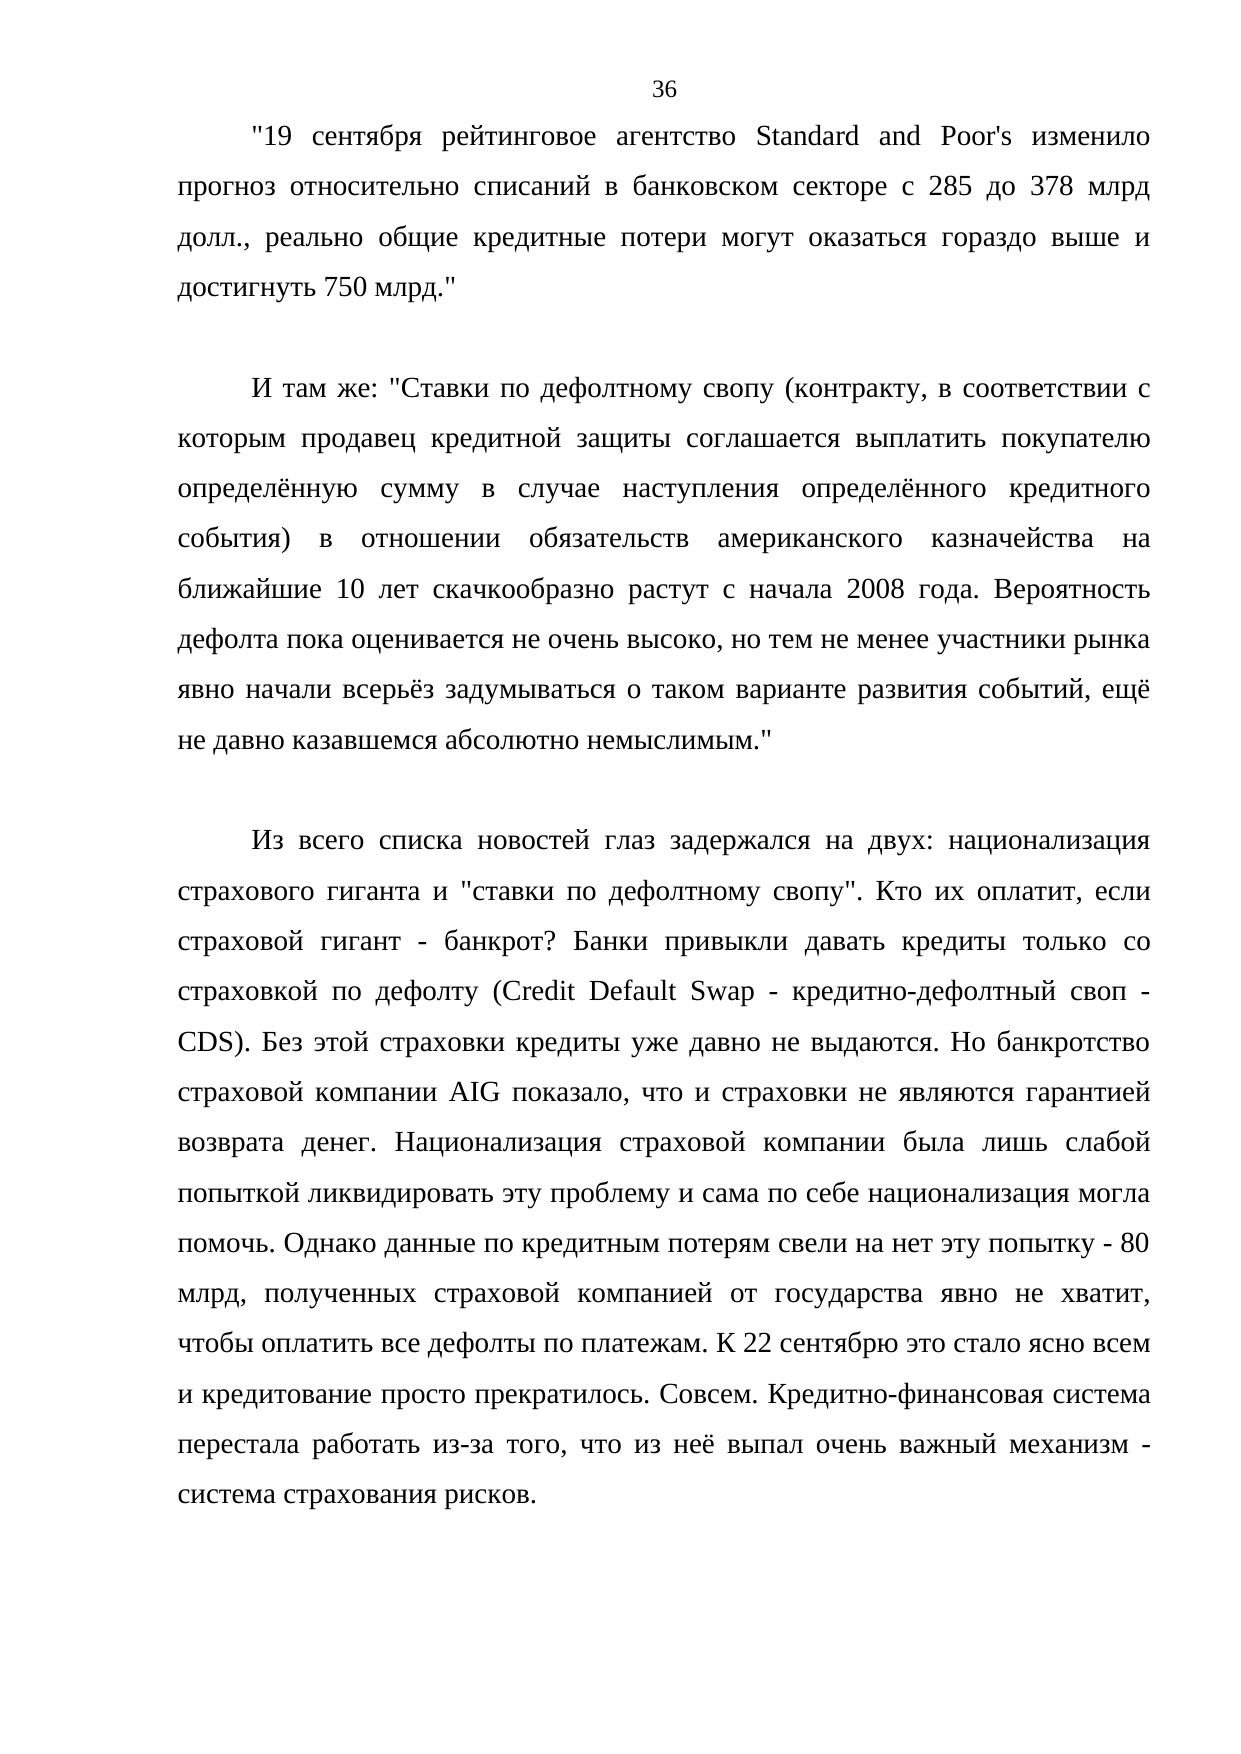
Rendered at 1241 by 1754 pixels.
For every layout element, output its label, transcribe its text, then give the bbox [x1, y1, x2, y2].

text "19 сентября рейтинговое агентство Standard and Poor's изменило прогноз относительно списаний в банковском секторе с 285 до 378 млрд долл., реально общие кредитные потери могут оказаться гораздо выше и достигнуть 750 млрд." [177, 118, 1152, 303]
text И там же: "Ставки по дефолтному свопу (контракту, в соответствии с которым продавец кредитной защиты соглашается выплатить покупателю определённую сумму в случае наступления определённого кредитного события) в отношении обязательств американского казначейства на ближайшие 10 лет скачкообразно растут с начала 2008 года. Вероятность дефолта пока оценивается не очень высоко, но тем не менее участники рынка явно начали всерьёз задумываться о таком варианте развития событий, ещё не давно казавшемся абсолютно немыслимым." [177, 370, 1152, 755]
text Из всего списка новостей глаз задержался на двух: национализация страхового гиганта и "ставки по дефолтному свопу". Кто их оплатит, если страховой гигант - банкрот? Банки привыкли давать кредиты только со страховкой по дефолту (Credit Default Swap - кредитно-дефолтный своп - CDS). Без этой страховки кредиты уже давно не выдаются. Но банкротство страховой компании AIG показало, что и страховки не являются гарантией возврата денег. Национализация страховой компании была лишь слабой попыткой ликвидировать эту проблему и сама по себе национализация могла помочь. Однако данные по кредитным потерям свели на нет эту попытку - 80 млрд, полученных страховой компанией от государства явно не хватит, чтобы оплатить все дефолты по платежам. К 22 сентябрю это стало ясно всем и кредитование просто прекратилось. Совсем. Кредитно-финансовая система перестала работать из-за того, что из неё выпал очень важный механизм - система страхования рисков. [177, 822, 1152, 1510]
